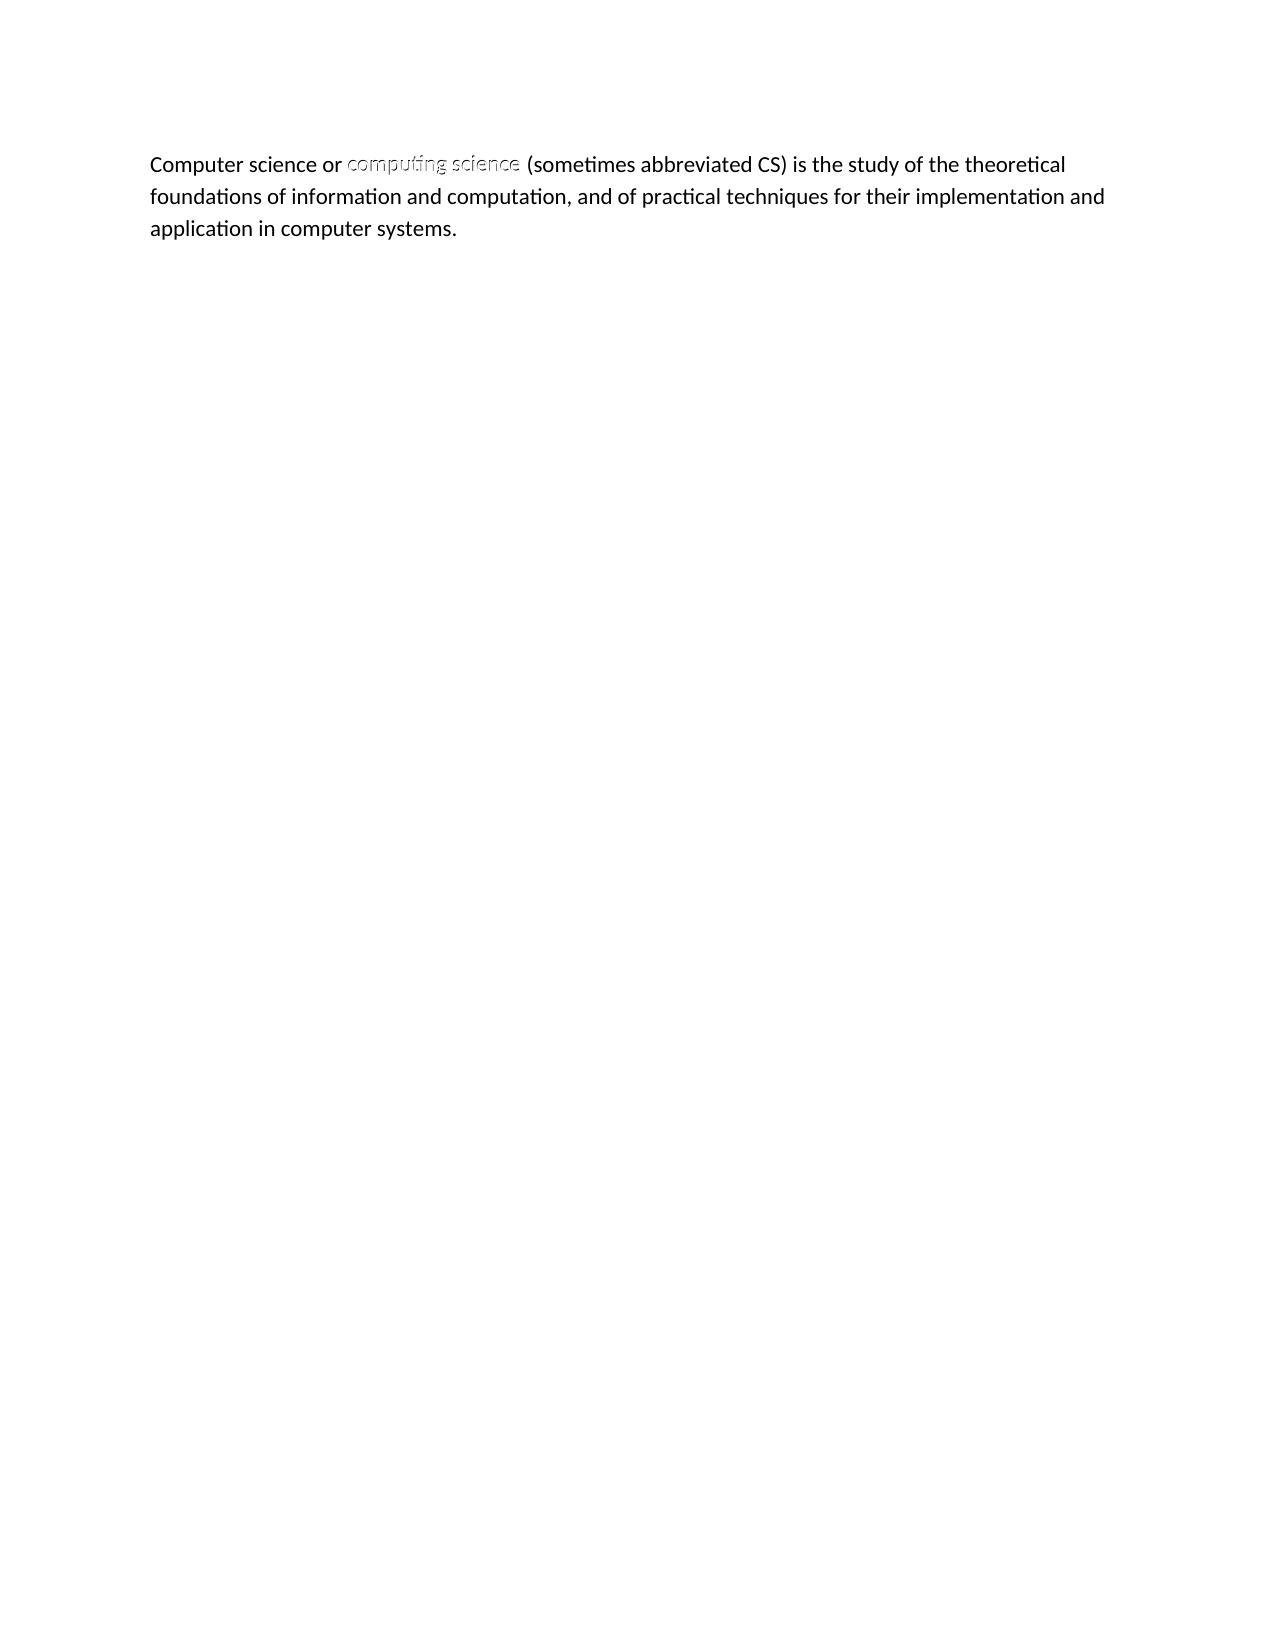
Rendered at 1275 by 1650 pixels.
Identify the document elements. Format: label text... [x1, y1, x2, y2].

text Computer science or computing science (sometimes abbreviated CS) is the study of the theoretical foundations of information and computation, and of practical techniques for their implementation and application in computer systems. [150, 150, 1125, 242]
